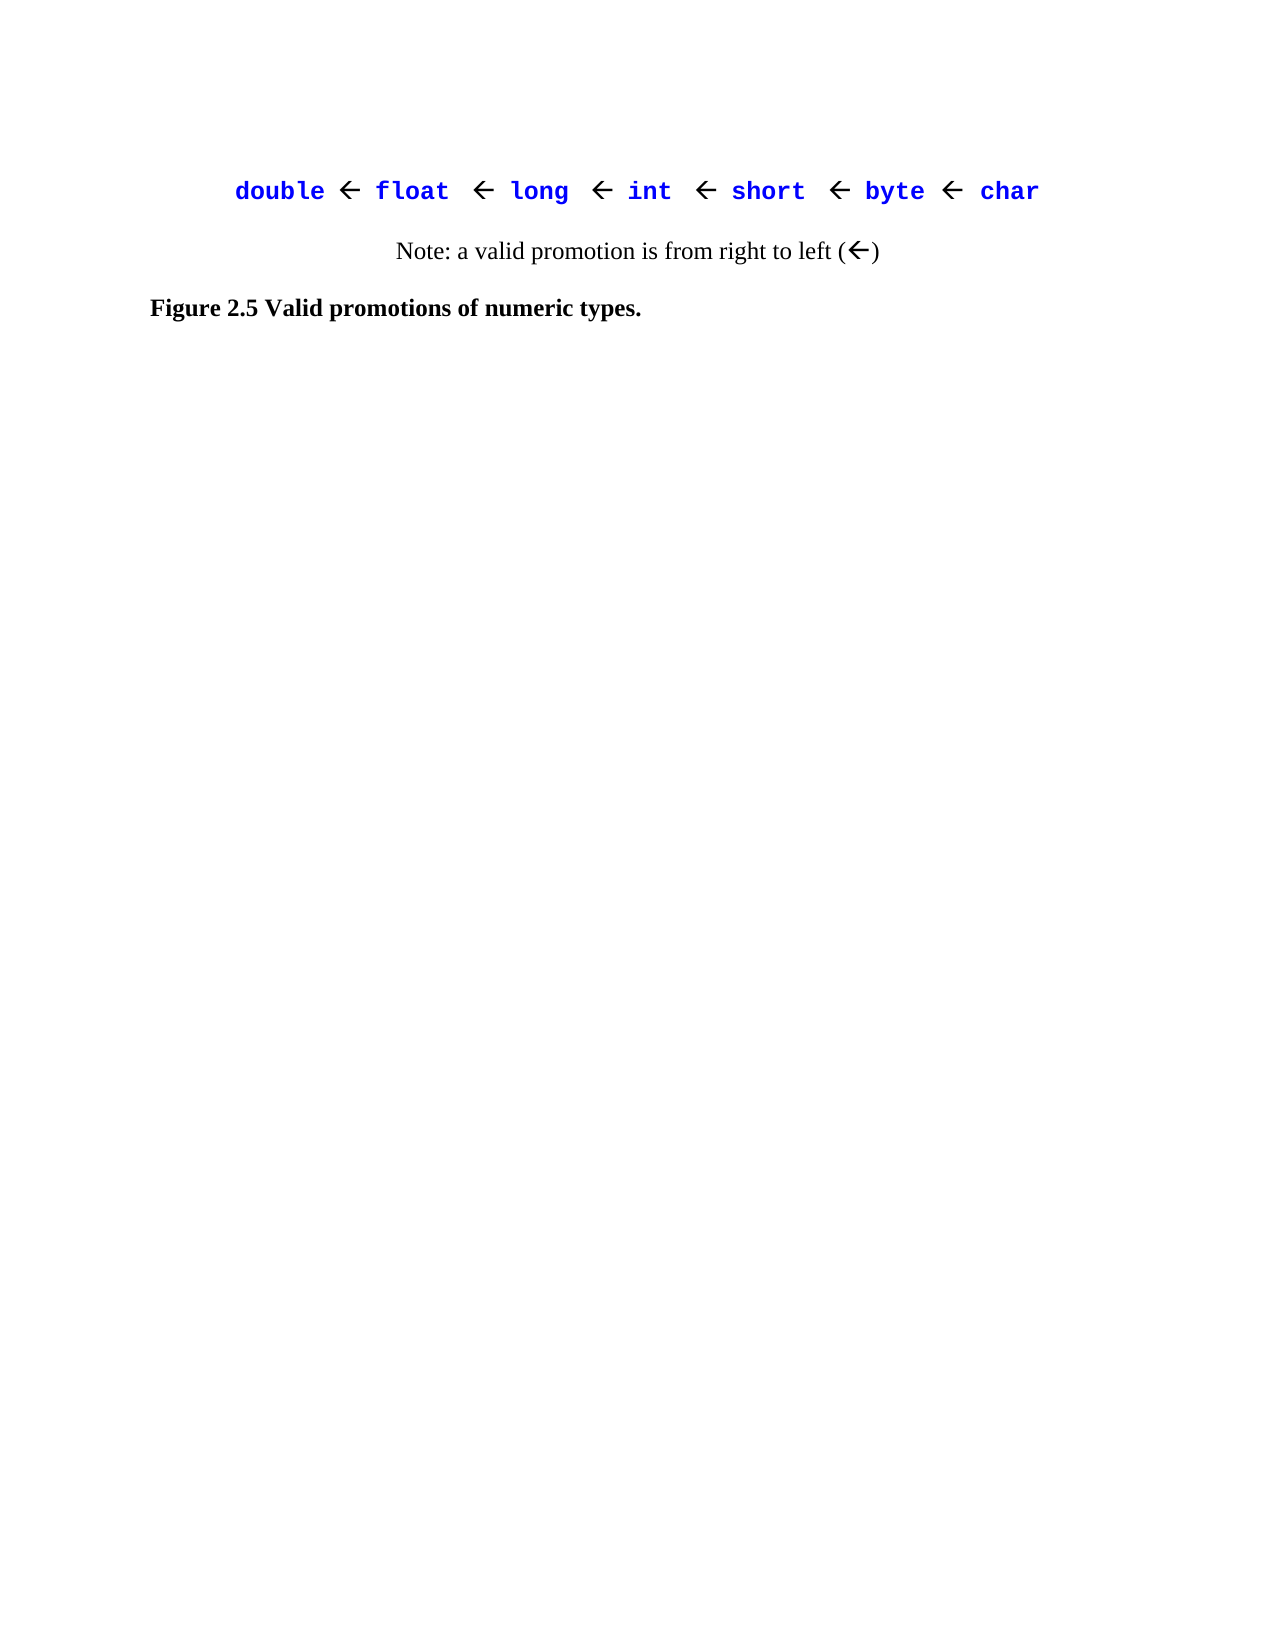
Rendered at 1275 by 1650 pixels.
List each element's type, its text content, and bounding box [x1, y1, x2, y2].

list Note: a valid promotion is from right to left () [150, 236, 1125, 264]
list double float long int short byte char [150, 179, 1125, 207]
list Figure 2.5 Valid promotions of numeric types. [150, 293, 1125, 322]
